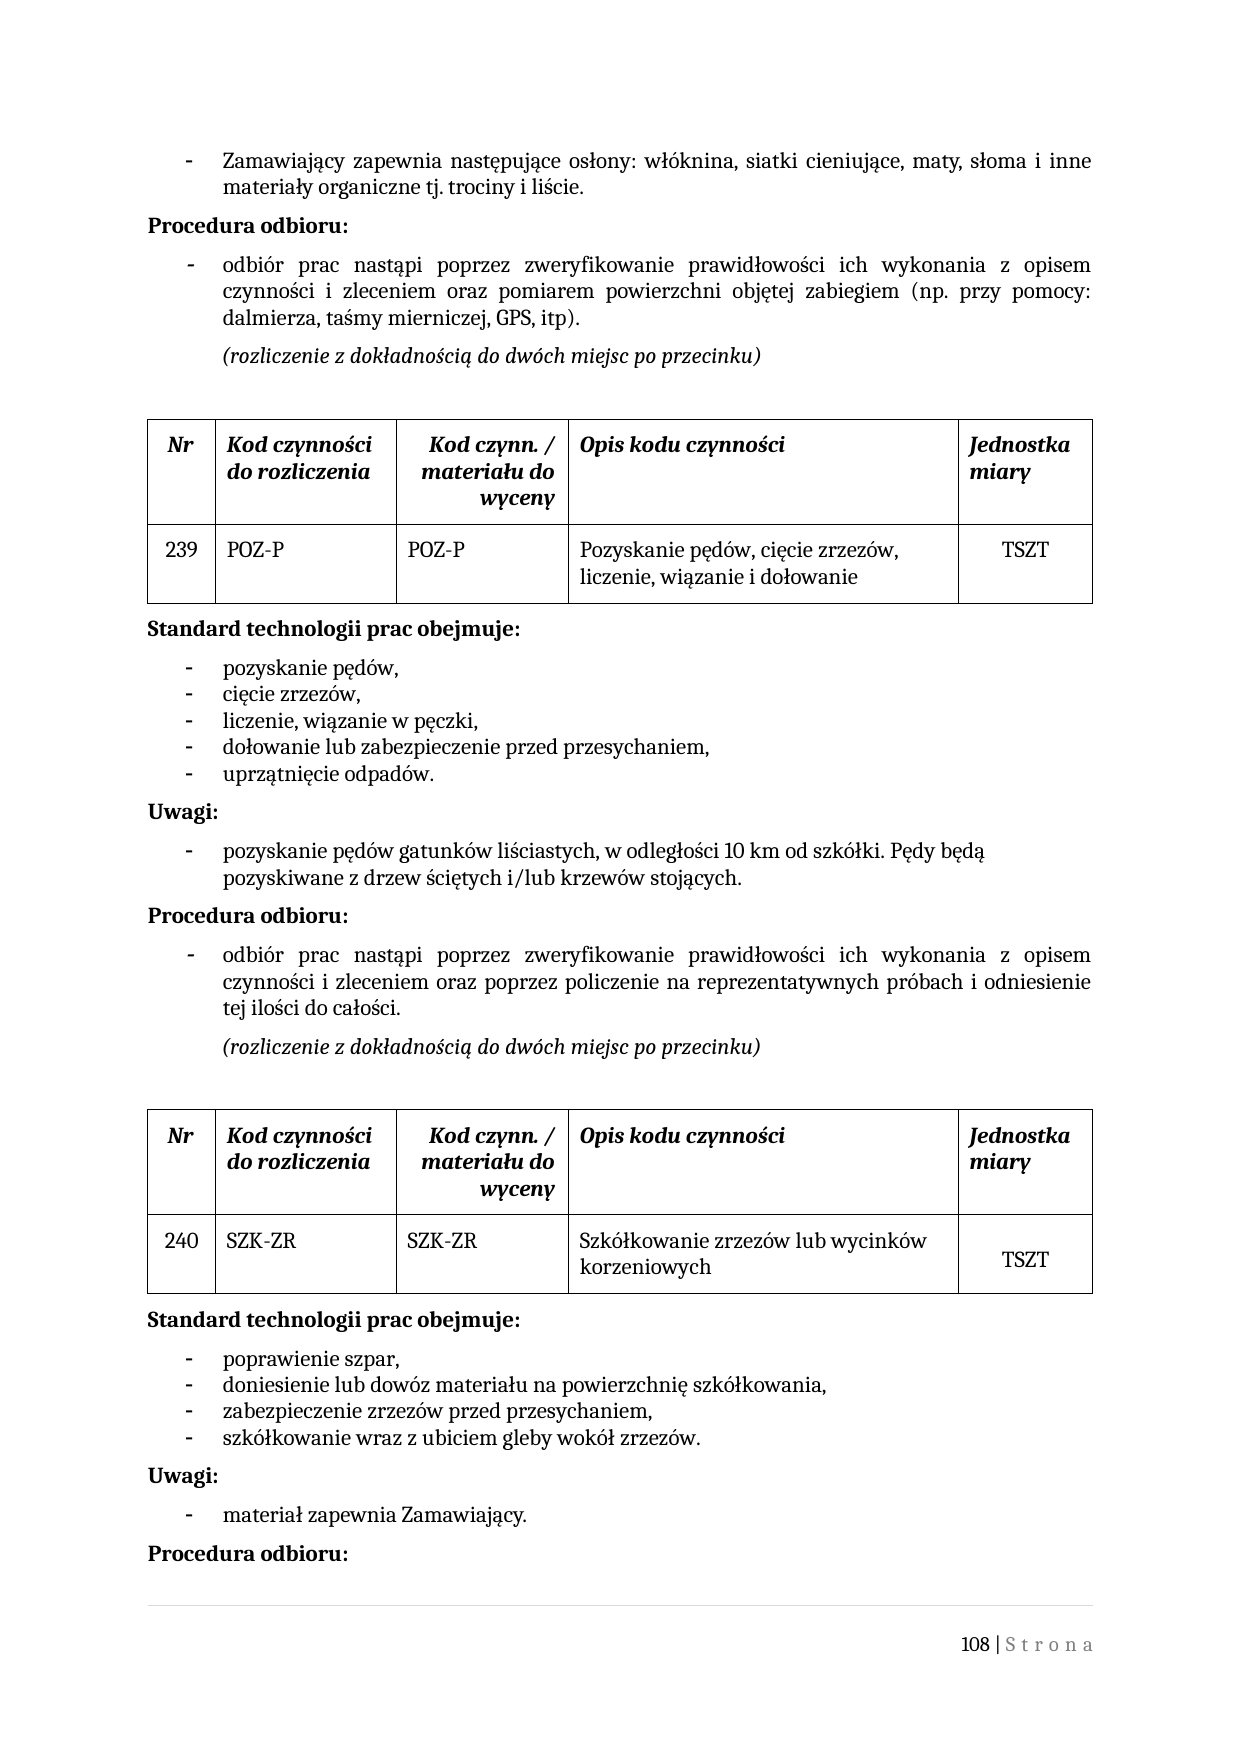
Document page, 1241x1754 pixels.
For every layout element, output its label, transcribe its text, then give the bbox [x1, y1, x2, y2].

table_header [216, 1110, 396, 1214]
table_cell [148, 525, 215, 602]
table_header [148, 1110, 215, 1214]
list liczenie, wiązanie w pęczki, [185, 708, 1093, 734]
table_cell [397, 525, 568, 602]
list odbiór prac nastąpi poprzez zweryfikowanie prawidłowości ich wykonania z opisem czynności i zleceniem oraz pomiarem powierzchni objętej zabiegiem (np. przy pomocy: dalmierza, taśmy mierniczej, GPS, itp). [185, 252, 1093, 331]
text (rozliczenie z dokładnością do dwóch miejsc po przecinku) [148, 343, 1093, 369]
list materiał zapewnia Zamawiający. [185, 1502, 1093, 1528]
text Procedura odbioru: [148, 903, 1093, 929]
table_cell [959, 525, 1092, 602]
list cięcie zrzezów, [185, 681, 1093, 708]
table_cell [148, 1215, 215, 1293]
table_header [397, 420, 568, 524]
text Standard technologii prac obejmuje: [148, 1306, 1093, 1333]
text Uwagi: [148, 1463, 1093, 1489]
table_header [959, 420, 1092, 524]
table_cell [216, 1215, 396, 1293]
list uprzątnięcie odpadów. [185, 760, 1093, 787]
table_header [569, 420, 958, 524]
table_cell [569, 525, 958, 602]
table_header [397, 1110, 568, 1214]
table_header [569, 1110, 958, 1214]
text Procedura odbioru: [148, 213, 1093, 239]
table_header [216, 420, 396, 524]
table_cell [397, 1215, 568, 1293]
list doniesienie lub dowóz materiału na powierzchnię szkółkowania, [185, 1372, 1093, 1398]
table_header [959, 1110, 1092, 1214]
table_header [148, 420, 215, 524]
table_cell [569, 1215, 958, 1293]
list Zamawiający zapewnia następujące osłony: włóknina, siatki cieniujące, maty, słoma i inne materiały organiczne tj. trociny i liście. [185, 148, 1093, 200]
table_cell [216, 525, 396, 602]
text (rozliczenie z dokładnością do dwóch miejsc po przecinku) [148, 1034, 1093, 1060]
list odbiór prac nastąpi poprzez zweryfikowanie prawidłowości ich wykonania z opisem czynności i zleceniem oraz poprzez policzenie na reprezentatywnych próbach i odniesienie tej ilości do całości. [185, 942, 1093, 1021]
text Standard technologii prac obejmuje: [148, 616, 1093, 642]
list pozyskanie pędów, [185, 655, 1093, 681]
list poprawienie szpar, [185, 1345, 1093, 1372]
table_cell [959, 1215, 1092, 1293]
list pozyskanie pędów gatunków liściastych, w odległości 10 km od szkółki. Pędy będą pozyskiwane z drzew ściętych i/lub krzewów stojących. [185, 838, 1093, 891]
text Uwagi: [148, 799, 1093, 826]
text Procedura odbioru: [148, 1541, 1093, 1567]
list dołowanie lub zabezpieczenie przed przesychaniem, [185, 734, 1093, 760]
list szkółkowanie wraz z ubiciem gleby wokół zrzezów. [185, 1424, 1093, 1451]
list zabezpieczenie zrzezów przed przesychaniem, [185, 1398, 1093, 1424]
